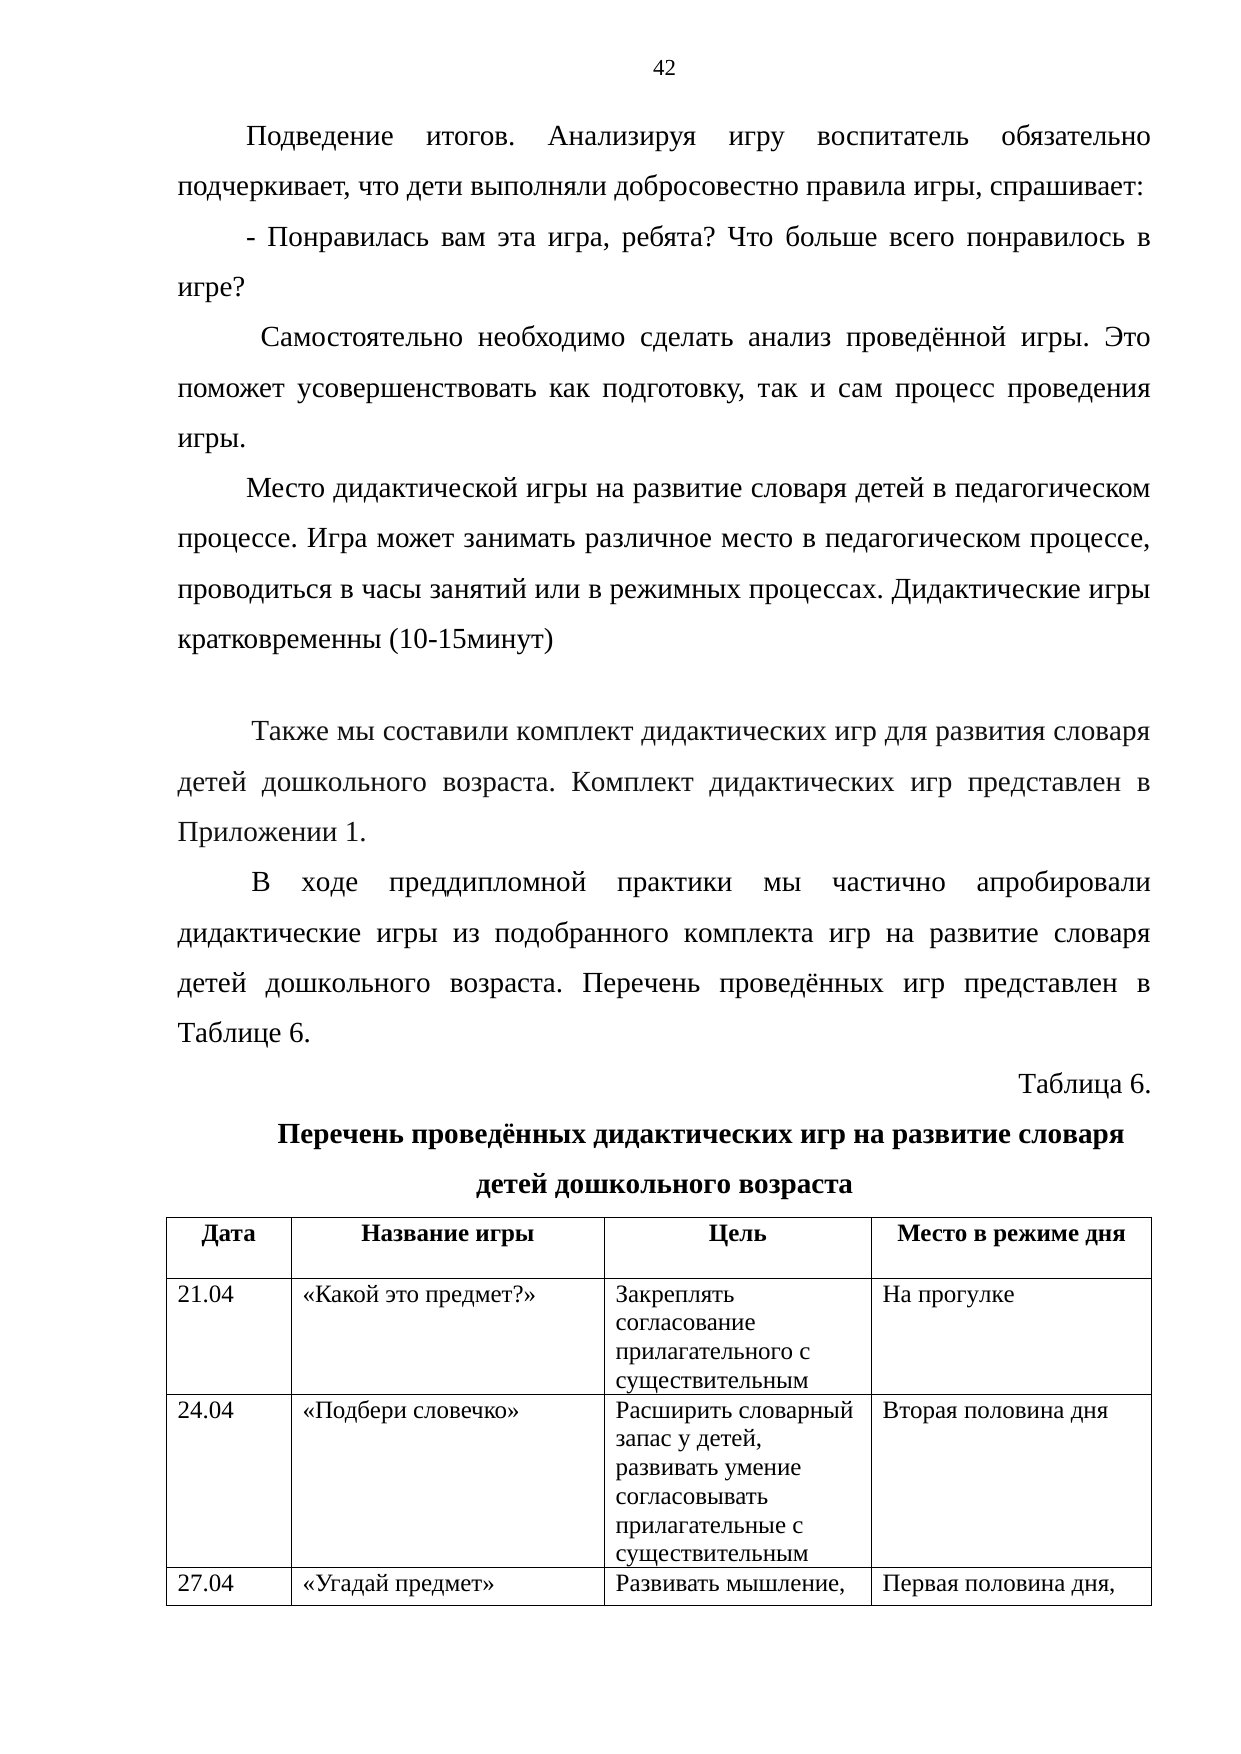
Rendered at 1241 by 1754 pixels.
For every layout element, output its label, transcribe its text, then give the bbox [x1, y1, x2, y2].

table_cell 24.04 [167, 1395, 291, 1567]
table_cell 27.04 [167, 1568, 291, 1605]
table_cell «Подбери словечко» [292, 1395, 604, 1567]
text - Понравилась вам эта игра, ребята? Что больше всего понравилось в игре? [177, 219, 1152, 303]
text Подведение итогов. Анализируя игру воспитатель обязательно подчеркивает, что дети выполняли добросовестно правила игры, спрашивает: [177, 118, 1152, 202]
table_cell «Угадай предмет» [292, 1568, 604, 1605]
text В ходе преддипломной практики мы частично апробировали дидактические игры из подобранного комплекта игр на развитие словаря детей дошкольного возраста. Перечень проведённых игр представлен в Таблице 6. [177, 864, 1152, 1049]
table_cell На прогулке [872, 1279, 1151, 1394]
table_header Место в режиме дня [872, 1218, 1151, 1278]
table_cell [605, 1568, 871, 1605]
text Самостоятельно необходимо сделать анализ проведённой игры. Это поможет усовершенствовать как подготовку, так и сам процесс проведения игры. [177, 319, 1152, 453]
text Место дидактической игры на развитие словаря детей в педагогическом процессе. Игра может занимать различное место в педагогическом процессе, проводиться в часы занятий или в режимных процессах. Дидактические игры кратковременны (10-15минут) [177, 470, 1152, 655]
text Также мы составили комплект дидактических игр для развития словаря детей дошкольного возраста. Комплект дидактических игр представлен в Приложении 1. [177, 713, 1152, 848]
table_cell 21.04 [167, 1279, 291, 1394]
text Перечень проведённых дидактических игр на развитие словаря детей дошкольного возраста [177, 1116, 1152, 1200]
table_header Цель [605, 1218, 871, 1278]
table_cell Вторая половина дня [872, 1395, 1151, 1567]
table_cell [872, 1568, 1151, 1605]
table_header Название игры [292, 1218, 604, 1278]
table_cell Закреплять согласование прилагательного с существительным [605, 1279, 871, 1394]
table_cell Расширить словарный запас у детей, развивать умение согласовывать прилагательные с существительным [605, 1395, 871, 1567]
text Таблица 6. [177, 1066, 1152, 1099]
table_header Дата [167, 1218, 291, 1278]
table_cell «Какой это предмет?» [292, 1279, 604, 1394]
